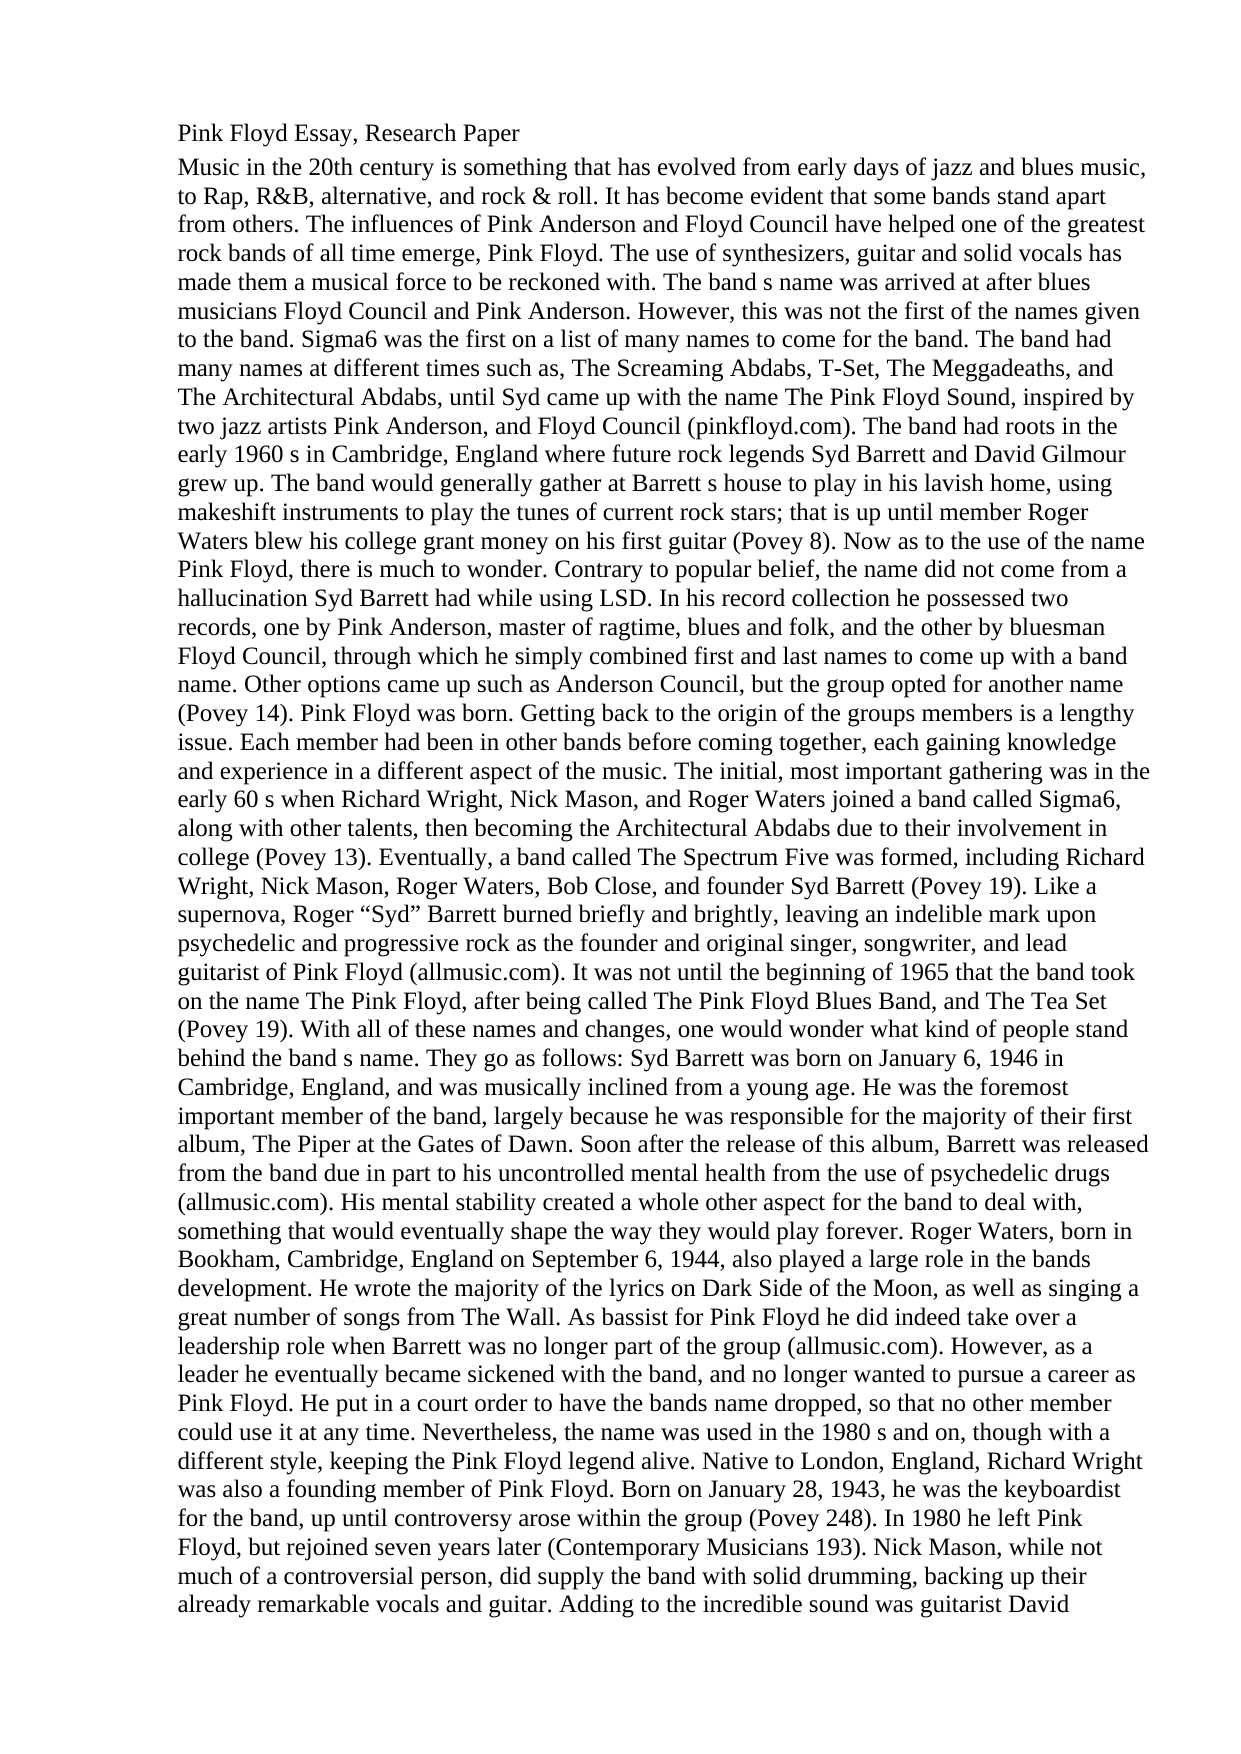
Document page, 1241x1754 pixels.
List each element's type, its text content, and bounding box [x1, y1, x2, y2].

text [177, 152, 1152, 1618]
text Pink Floyd Essay, Research Paper [177, 118, 1152, 147]
